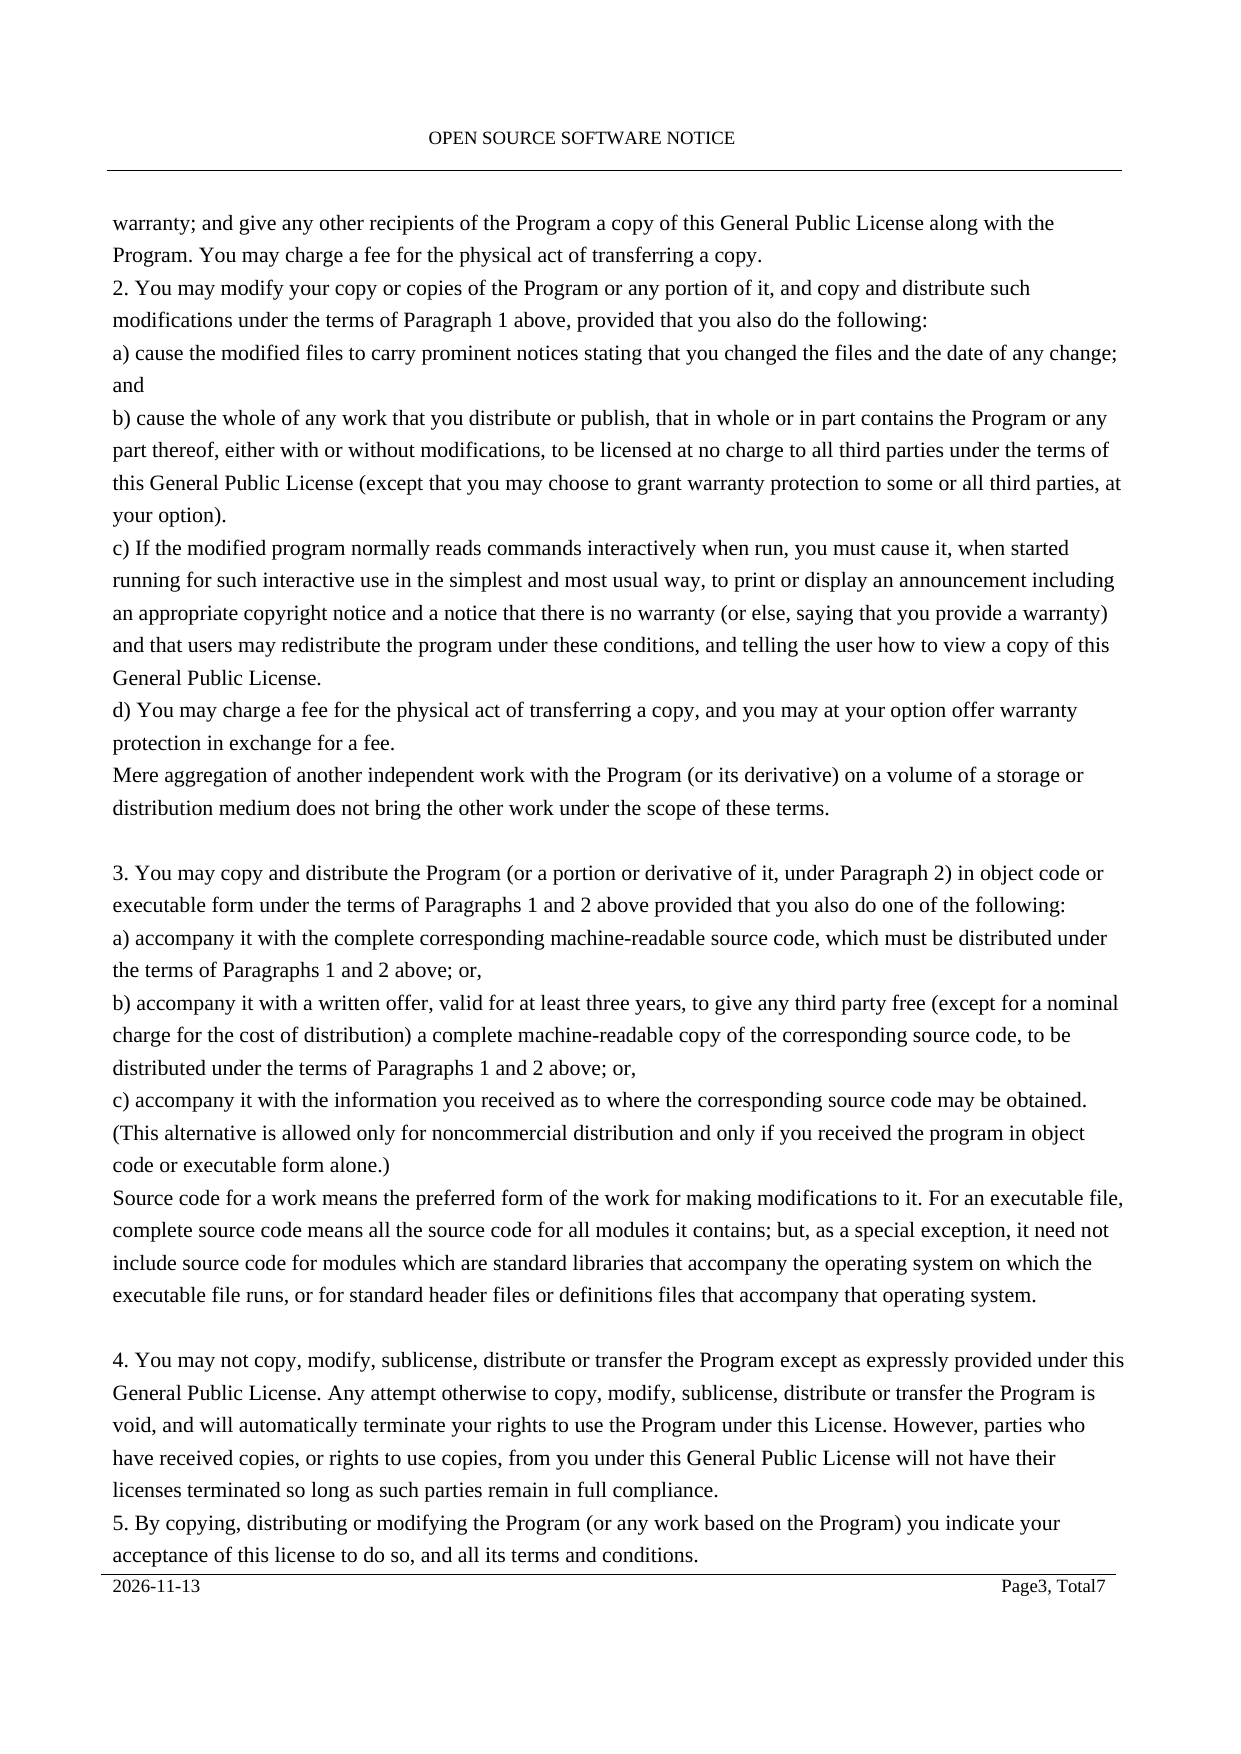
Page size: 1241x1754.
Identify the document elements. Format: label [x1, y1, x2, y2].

text [112, 206, 1128, 1571]
